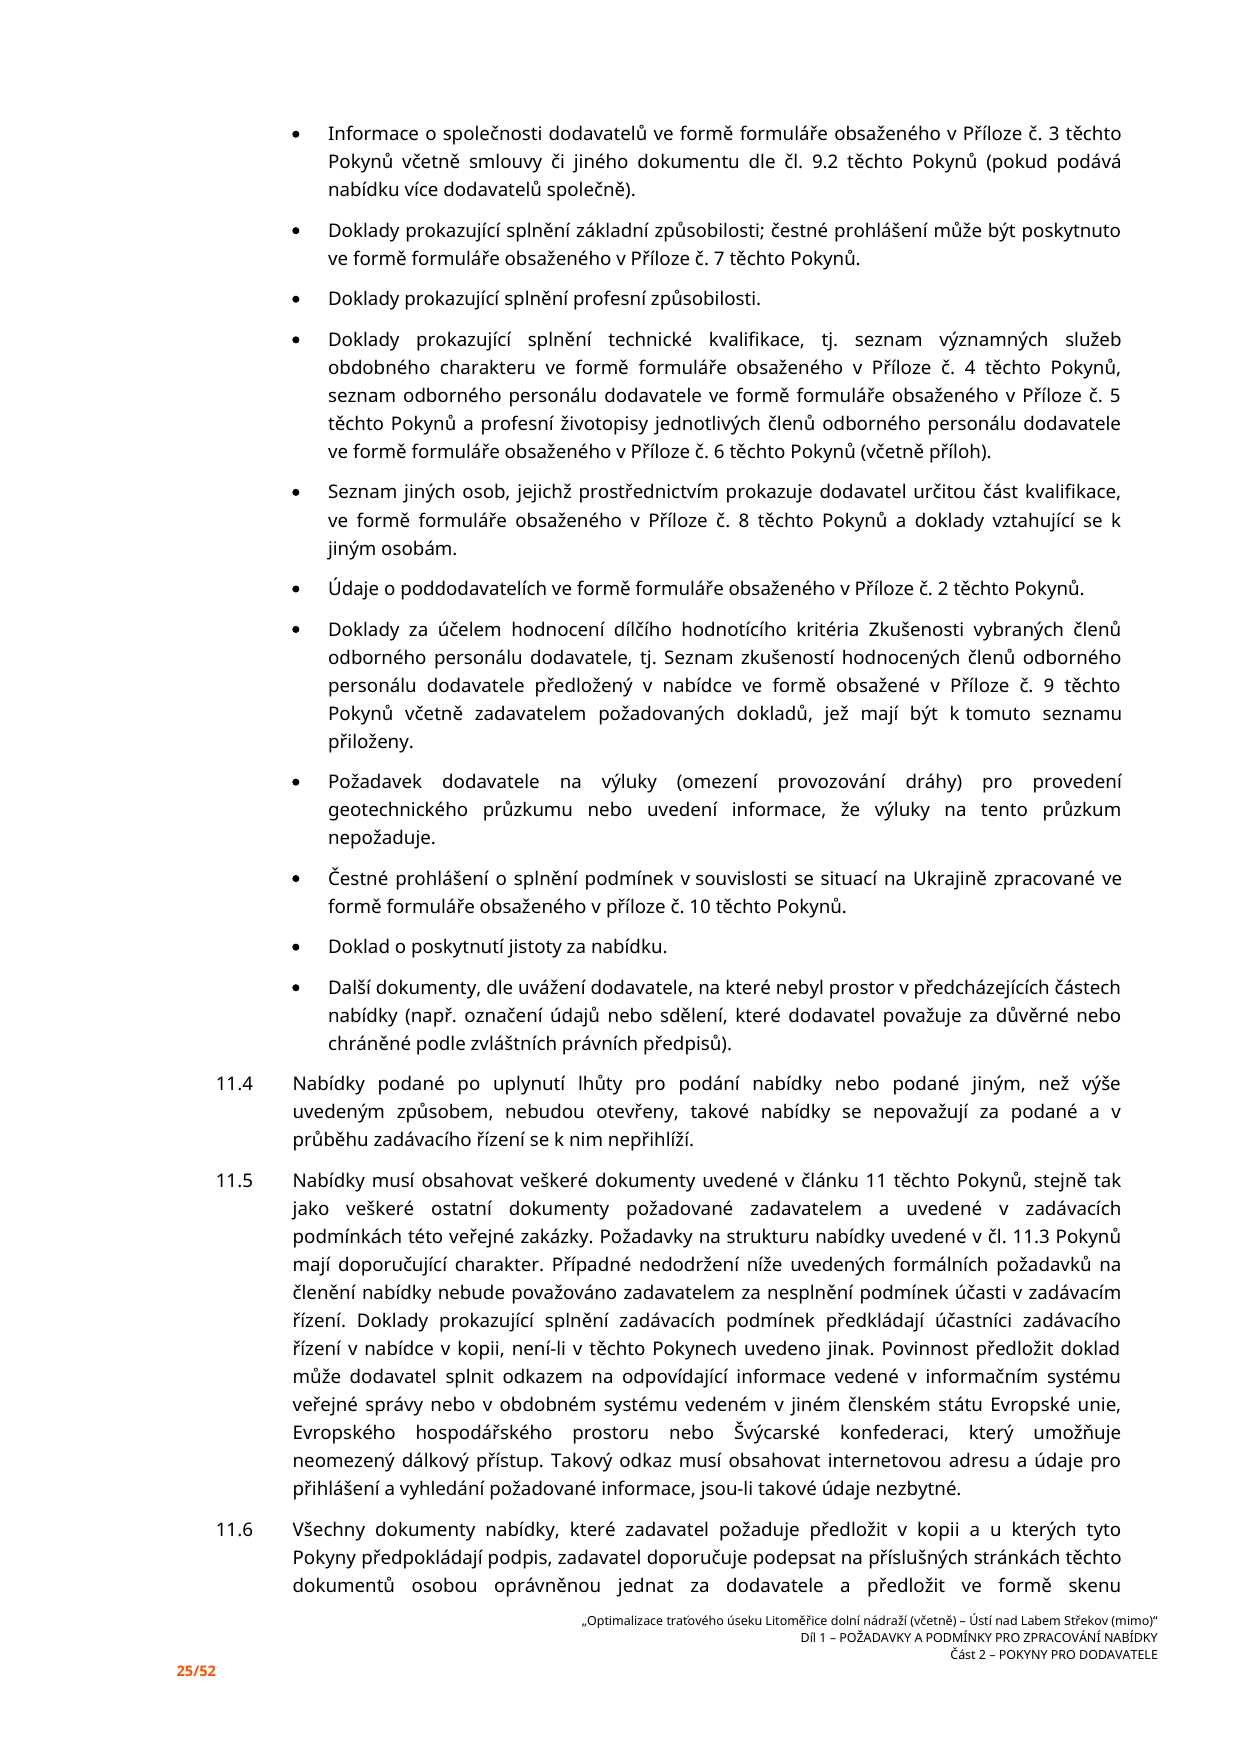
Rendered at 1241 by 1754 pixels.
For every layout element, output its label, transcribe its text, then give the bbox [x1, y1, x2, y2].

text Nabídky podané po uplynutí lhůty pro podání nabídky nebo podané jiným, než výše uvedeným způsobem, nebudou otevřeny, takové nabídky se nepovažují za podané a v průběhu zadávacího řízení se k nim nepřihlíží. [216, 1071, 1122, 1152]
text Informace o společnosti dodavatelů ve formě formuláře obsaženého v Příloze č. 3 těchto Pokynů včetně smlouvy či jiného dokumentu dle čl. 9.2 těchto Pokynů (pokud podává nabídku více dodavatelů společně). [292, 121, 1122, 202]
text Doklady prokazující splnění základní způsobilosti; čestné prohlášení může být poskytnuto ve formě formuláře obsaženého v Příloze č. 7 těchto Pokynů. [292, 217, 1122, 271]
text Doklad o poskytnutí jistoty za nabídku. [292, 934, 1122, 959]
text Čestné prohlášení o splnění podmínek v souvislosti se situací na Ukrajině zpracované ve formě formuláře obsaženého v příloze č. 10 těchto Pokynů. [292, 865, 1122, 919]
text Doklady prokazující splnění technické kvalifikace, tj. seznam významných služeb obdobného charakteru ve formě formuláře obsaženého v Příloze č. 4 těchto Pokynů, seznam odborného personálu dodavatele ve formě formuláře obsaženého v Příloze č. 5 těchto Pokynů a profesní životopisy jednotlivých členů odborného personálu dodavatele ve formě formuláře obsaženého v Příloze č. 6 těchto Pokynů (včetně příloh). [292, 326, 1122, 464]
text Další dokumenty, dle uvážení dodavatele, na které nebyl prostor v předcházejících částech nabídky (např. označení údajů nebo sdělení, které dodavatel považuje za důvěrné nebo chráněné podle zvláštních právních předpisů). [292, 974, 1122, 1056]
text Doklady prokazující splnění profesní způsobilosti. [292, 286, 1122, 311]
text Nabídky musí obsahovat veškeré dokumenty uvedené v článku 11 těchto Pokynů, stejně tak jako veškeré ostatní dokumenty požadované zadavatelem a uvedené v zadávacích podmínkách této veřejné zakázky. Požadavky na strukturu nabídky uvedené v čl. 11.3 Pokynů mají doporučující charakter. Případné nedodržení níže uvedených formálních požadavků na členění nabídky nebude považováno zadavatelem za nesplnění podmínek účasti v zadávacím řízení. Doklady prokazující splnění zadávacích podmínek předkládají účastníci zadávacího řízení v nabídce v kopii, není-li v těchto Pokynech uvedeno jinak. Povinnost předložit doklad může dodavatel splnit odkazem na odpovídající informace vedené v informačním systému veřejné správy nebo v obdobném systému vedeném v jiném členském státu Evropské unie, Evropského hospodářského prostoru nebo Švýcarské konfederaci, který umožňuje neomezený dálkový přístup. Takový odkaz musí obsahovat internetovou adresu a údaje pro přihlášení a vyhledání požadované informace, jsou-li takové údaje nezbytné. [216, 1167, 1122, 1501]
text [216, 1516, 1122, 1598]
text Seznam jiných osob, jejichž prostřednictvím prokazuje dodavatel určitou část kvalifikace, ve formě formuláře obsaženého v Příloze č. 8 těchto Pokynů a doklady vztahující se k jiným osobám. [292, 479, 1122, 560]
text Požadavek dodavatele na výluky (omezení provozování dráhy) pro provedení geotechnického průzkumu nebo uvedení informace, že výluky na tento průzkum nepožaduje. [292, 768, 1122, 850]
text Doklady za účelem hodnocení dílčího hodnotícího kritéria Zkušenosti vybraných členů odborného personálu dodavatele, tj. Seznam zkušeností hodnocených členů odborného personálu dodavatele předložený v nabídce ve formě obsažené v Příloze č. 9 těchto Pokynů včetně zadavatelem požadovaných dokladů, jež mají být k tomuto seznamu přiloženy. [292, 616, 1122, 753]
text Údaje o poddodavatelích ve formě formuláře obsaženého v Příloze č. 2 těchto Pokynů. [292, 575, 1122, 601]
